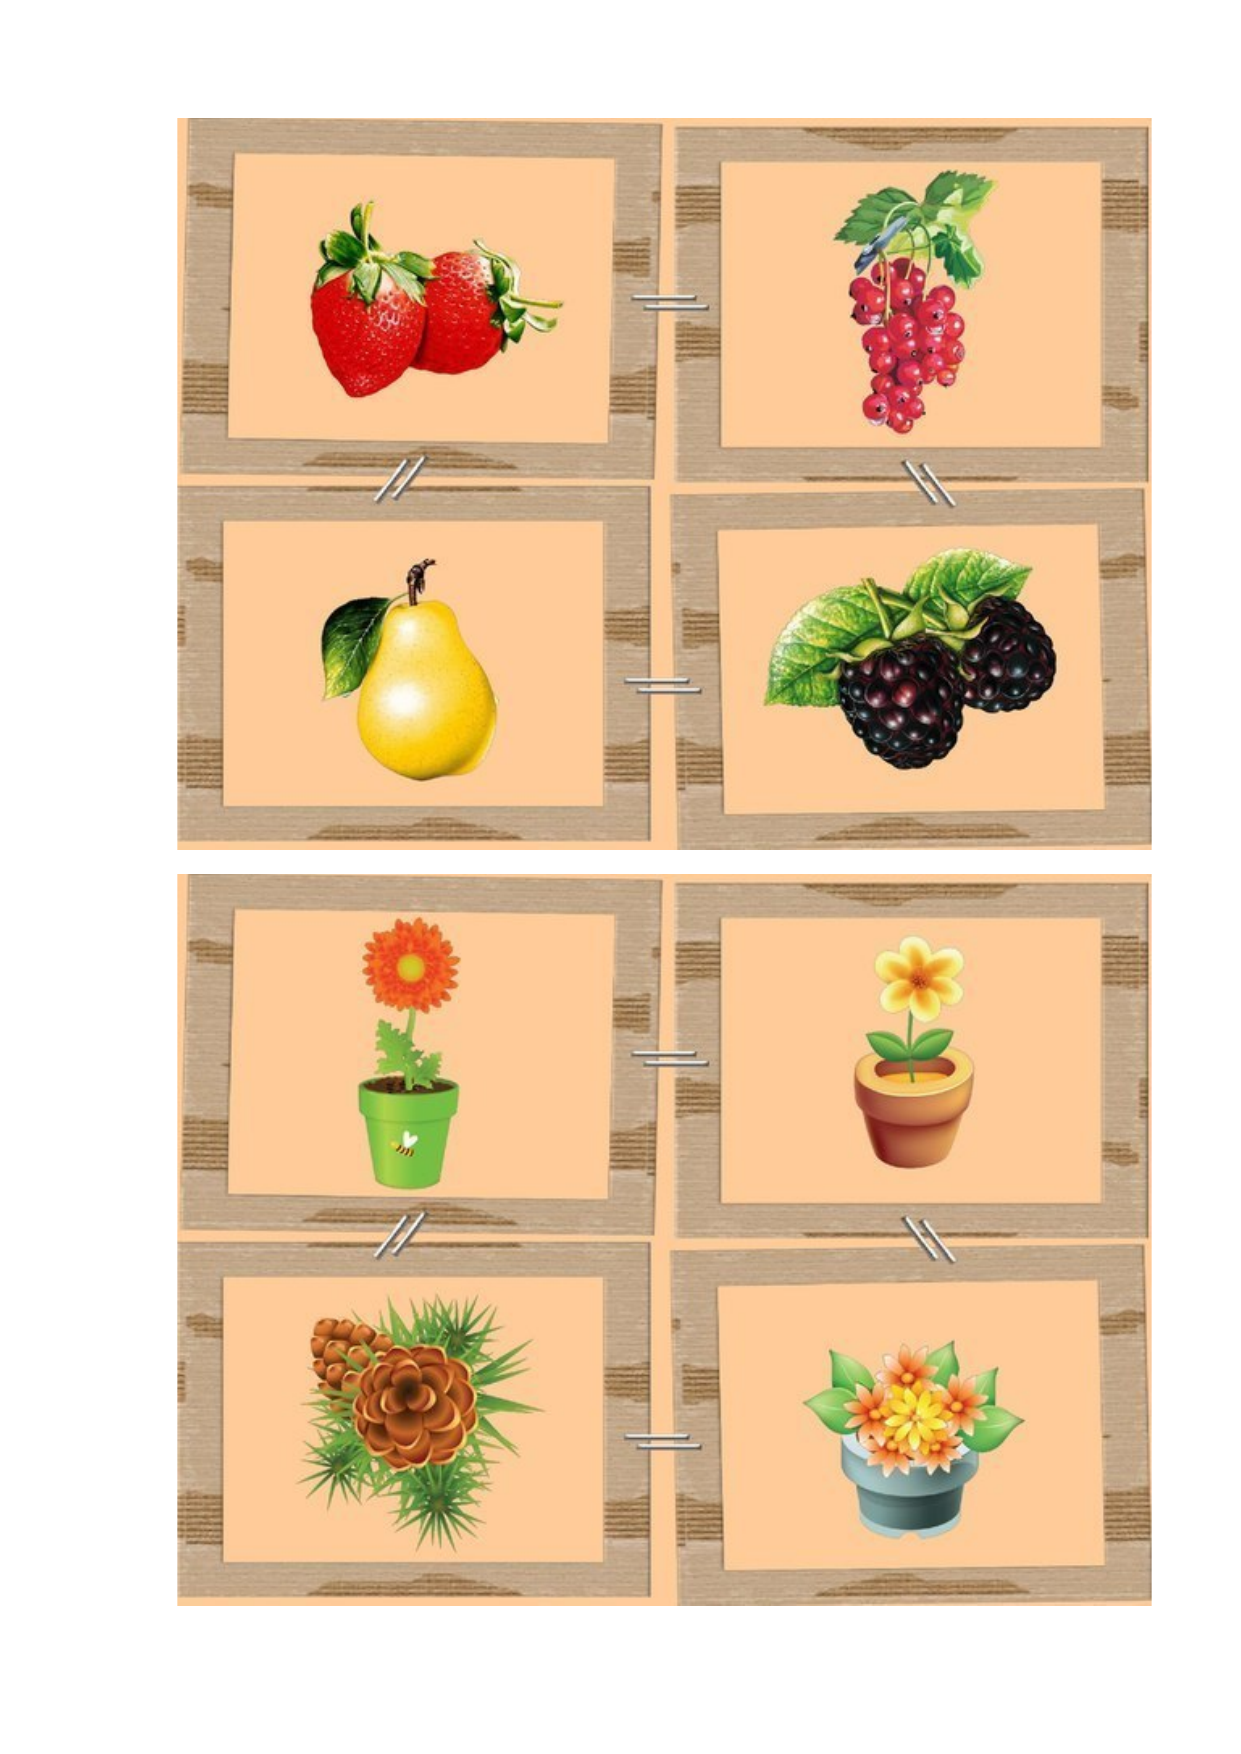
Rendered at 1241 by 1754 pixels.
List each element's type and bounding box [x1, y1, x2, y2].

picture [177, 118, 1152, 850]
picture [177, 874, 1152, 1606]
